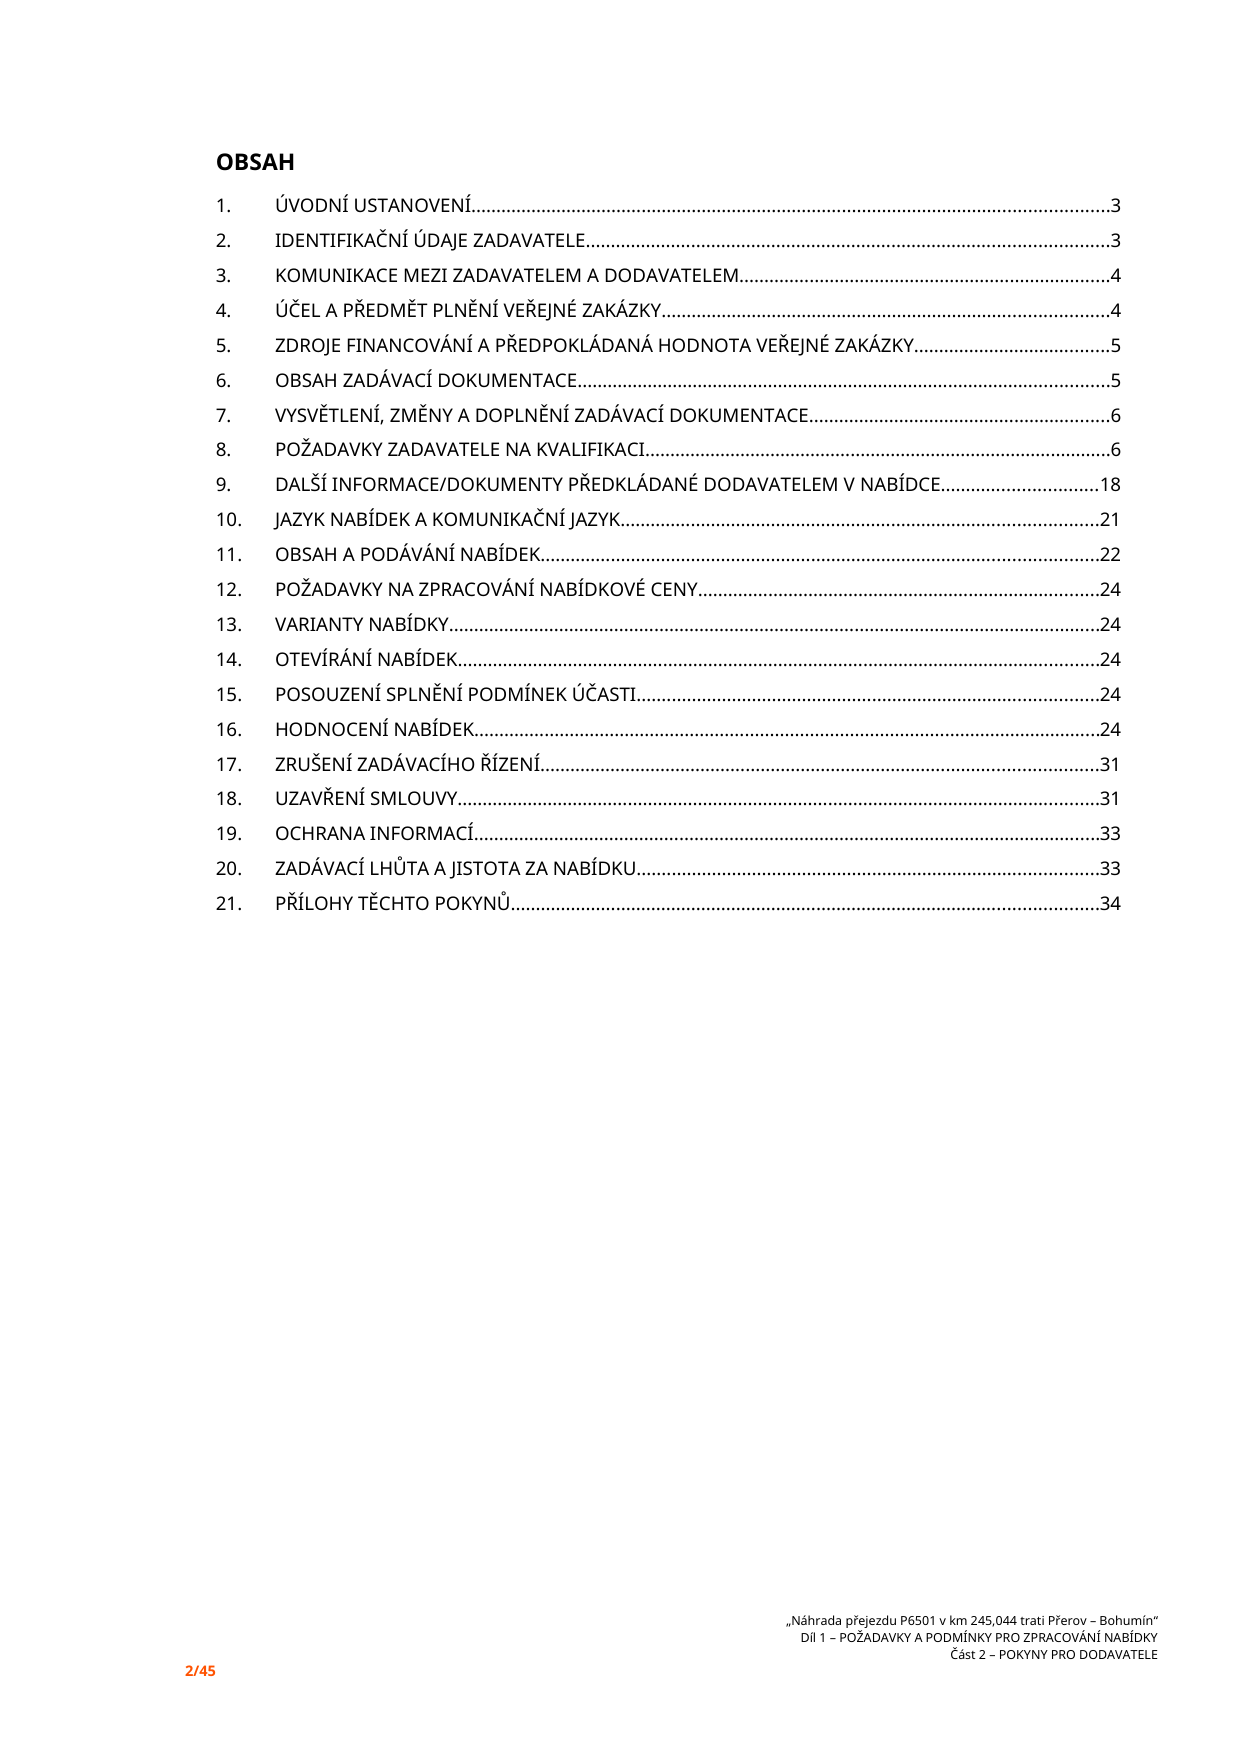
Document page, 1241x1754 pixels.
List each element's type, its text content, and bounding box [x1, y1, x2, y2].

text 19. OCHRANA INFORMACÍ 33 [216, 821, 1122, 846]
text 14. OTEVÍRÁNÍ NABÍDEK 24 [216, 646, 1122, 672]
text 9. DALŠÍ INFORMACE/DOKUMENTY PŘEDKLÁDANÉ DODAVATELEM v NABÍDCE 18 [216, 472, 1122, 497]
text 21. PŘÍLOHY TĚCHTO POKYNŮ 34 [216, 890, 1122, 916]
text 12. POŽADAVKY NA ZPRACOVÁNÍ NABÍDKOVÉ CENY 24 [216, 576, 1122, 602]
text 8. POŽADAVKY ZADAVATELE NA KVALIFIKACI 6 [216, 437, 1122, 462]
text 1. ÚVODNÍ USTANOVENÍ 3 [216, 192, 1122, 218]
text 4. ÚČEL a PŘEDMĚT PLNĚNÍ VEŘEJNÉ ZAKÁZKY 4 [216, 297, 1122, 323]
text 6. OBSAH ZADÁVACÍ DOKUMENTACE 5 [216, 367, 1122, 392]
text 10. JAZYK NABÍDEK A KOMUNIKAČNÍ JAZYK 21 [216, 507, 1122, 532]
text 7. VYSVĚTLENÍ, ZMĚNY a DOPLNĚNÍ ZADÁVACÍ DOKUMENTACE 6 [216, 402, 1122, 427]
text 17. ZRUŠENÍ ZADÁVACÍHO ŘÍZENÍ 31 [216, 751, 1122, 776]
text 11. OBSAH a PODÁVÁNÍ NABÍDEK 22 [216, 541, 1122, 567]
text 16. HODNOCENÍ NABÍDEK 24 [216, 716, 1122, 741]
text 5. ZDROJE FINANCOVÁNÍ a PŘEDPOKLÁDANÁ HODNOTA VEŘEJNÉ ZAKÁZKY 5 [216, 332, 1122, 358]
text 15. POSOUZENÍ SPLNĚNÍ PODMÍNEK ÚČASTI 24 [216, 681, 1122, 707]
text 13. VARIANTY NABÍDKY 24 [216, 611, 1122, 637]
text 18. UZAVŘENÍ SMLOUVY 31 [216, 786, 1122, 811]
text 2. IDENTIFIKAČNÍ ÚDAJE ZADAVATELE 3 [216, 227, 1122, 253]
text Obsah [216, 146, 1122, 177]
text 3. KOMUNIKACE MEZI ZADAVATELEM a DODAVATELEM 4 [216, 262, 1122, 288]
text 20. ZADÁVACÍ LHŮTA A JISTOTA ZA NABÍDKU 33 [216, 856, 1122, 881]
